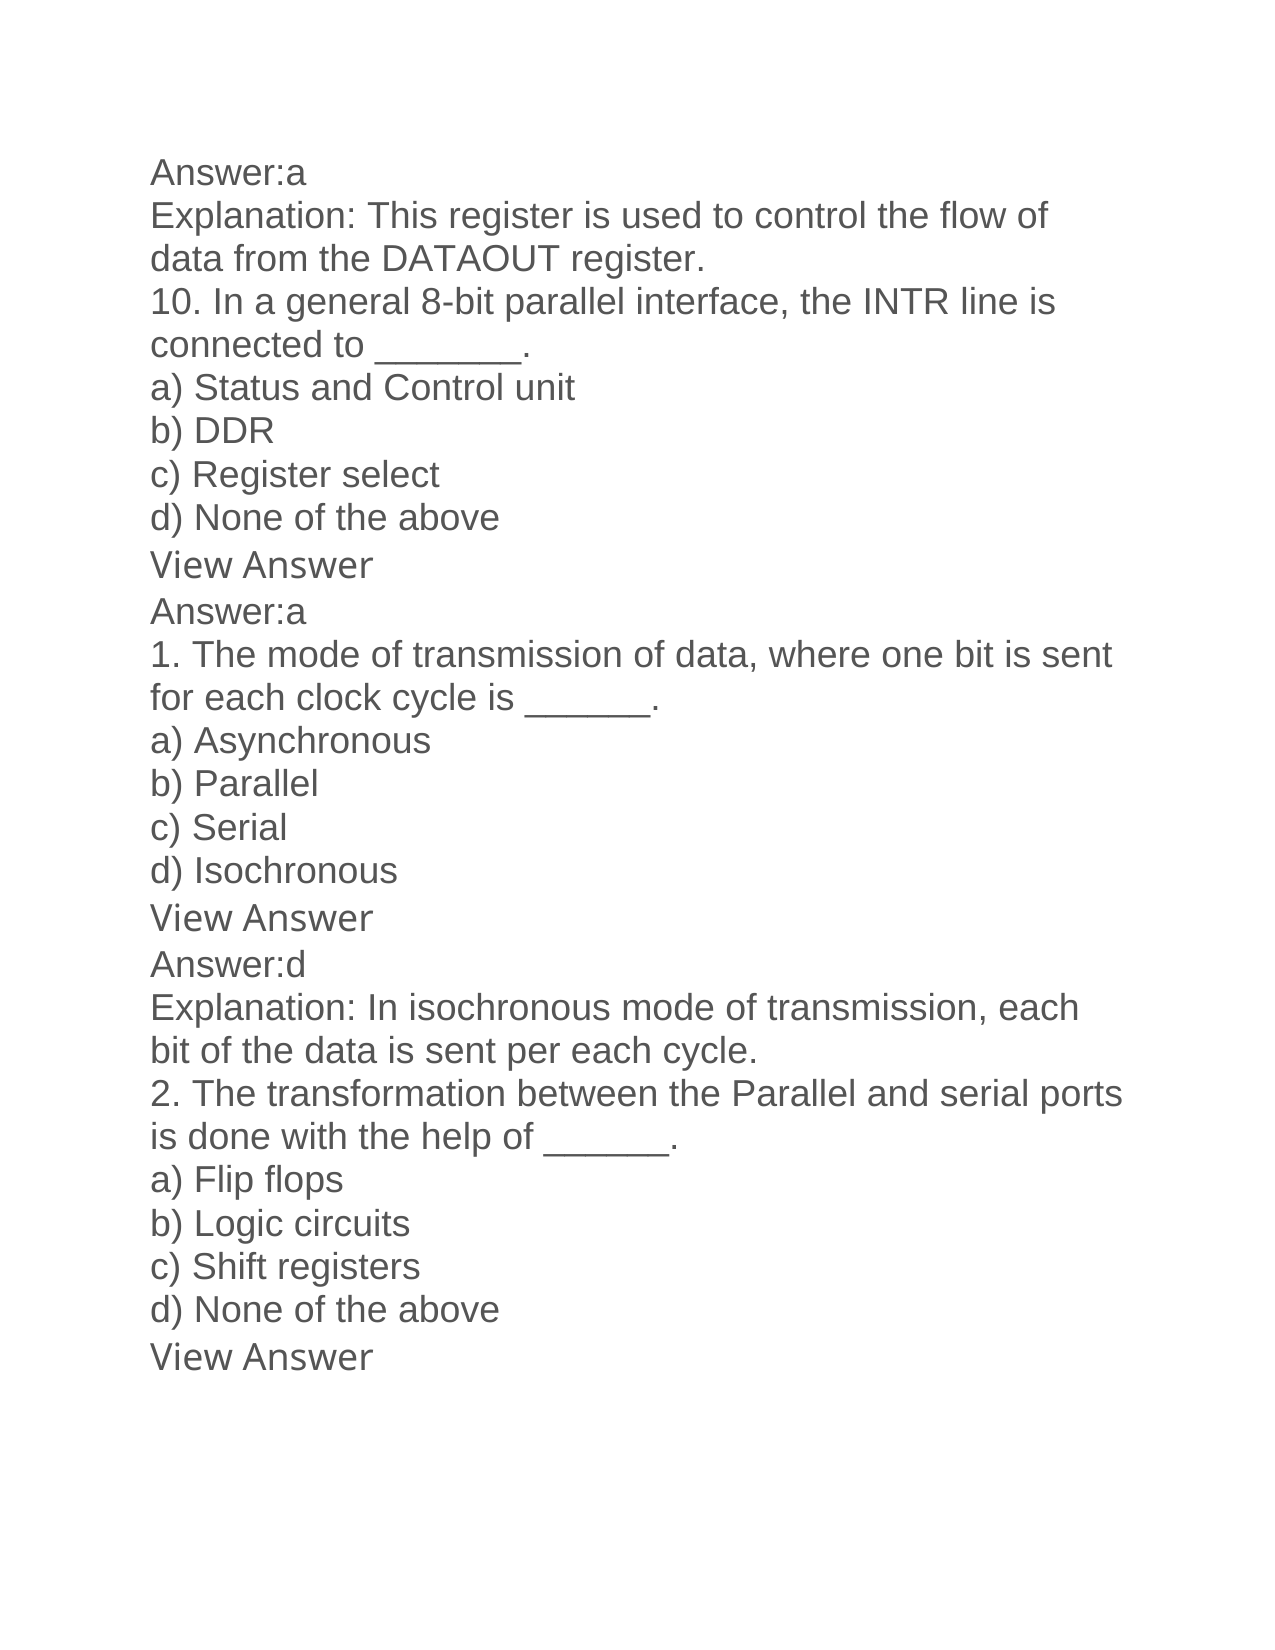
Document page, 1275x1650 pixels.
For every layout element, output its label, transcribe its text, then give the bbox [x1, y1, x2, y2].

text 10. In a general 8-bit parallel interface, the INTR line is connected to _______. a) Status and Control unit b) DDR c) Register select d) None of the above View Answer [150, 279, 1125, 589]
text 2. The transformation between the Parallel and serial ports is done with the help of ______. a) Flip flops b) Logic circuits c) Shift registers d) None of the above View Answer [150, 1071, 1125, 1381]
text Answer:a [150, 589, 1125, 632]
text Answer:a Explanation: This register is used to control the flow of data from the DATAOUT register. [150, 150, 1125, 279]
text Answer:d Explanation: In isochronous mode of transmission, each bit of the data is sent per each cycle. [150, 942, 1125, 1071]
text 1. The mode of transmission of data, where one bit is sent for each clock cycle is ______. a) Asynchronous b) Parallel c) Serial d) Isochronous View Answer [150, 632, 1125, 942]
